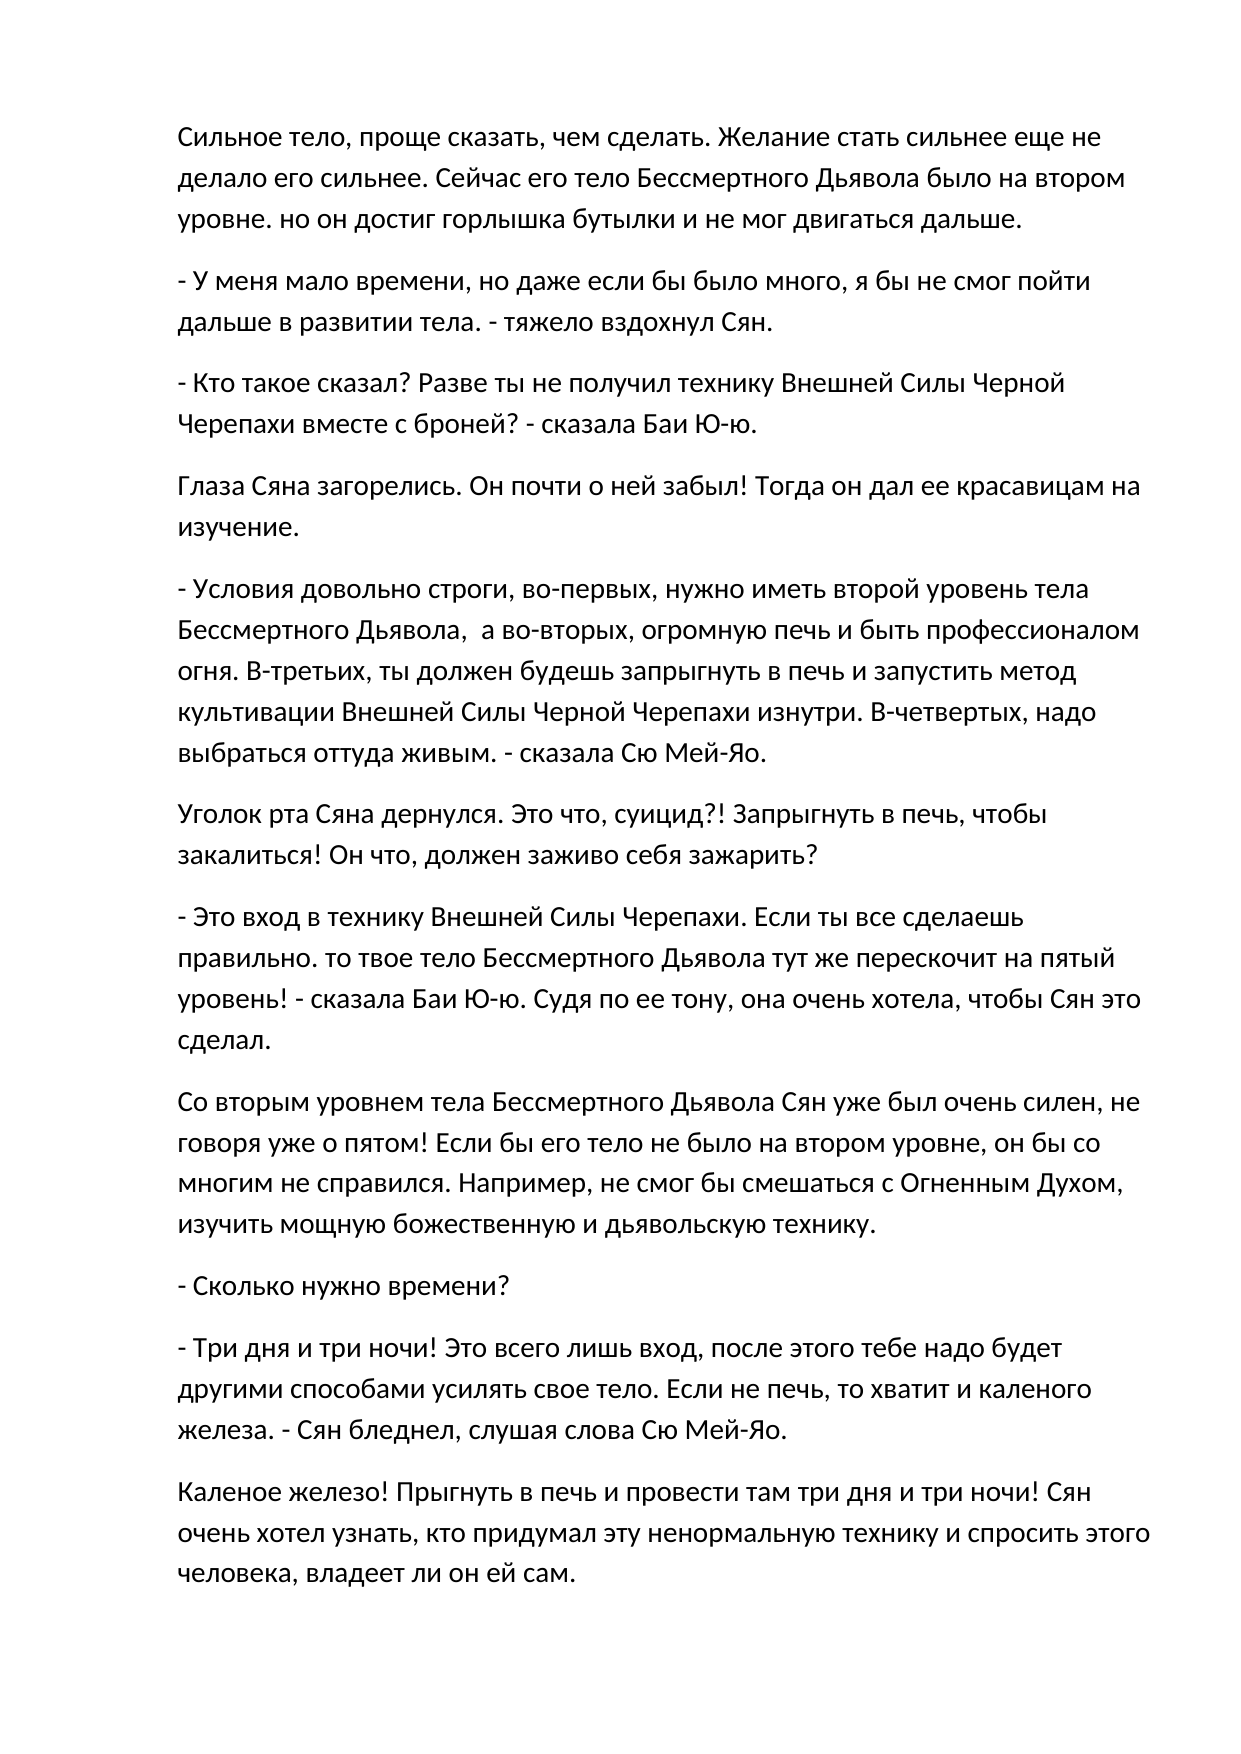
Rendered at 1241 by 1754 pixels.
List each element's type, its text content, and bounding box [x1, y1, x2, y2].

text - У меня мало времени, но даже если бы было много, я бы не смог пойти дальше в развитии тела. - тяжело вздохнул Сян. [177, 262, 1152, 338]
text - Три дня и три ночи! Это всего лишь вход, после этого тебе надо будет другими способами усилять свое тело. Если не печь, то хватит и каленого железа. - Сян бледнел, слушая слова Сю Мей-Яо. [177, 1329, 1152, 1447]
text - Условия довольно строги, во-первых, нужно иметь второй уровень тела Бессмертного Дьявола, а во-вторых, огромную печь и быть профессионалом огня. В-третьих, ты должен будешь запрыгнуть в печь и запустить метод культивации Внешней Силы Черной Черепахи изнутри. В-четвертых, надо выбраться оттуда живым. - сказала Сю Мей-Яо. [177, 570, 1152, 769]
text Глаза Сяна загорелись. Он почти о ней забыл! Тогда он дал ее красавицам на изучение. [177, 467, 1152, 544]
text - Сколько нужно времени? [177, 1267, 1152, 1303]
text Сильное тело, проще сказать, чем сделать. Желание стать сильнее еще не делало его сильнее. Сейчас его тело Бессмертного Дьявола было на втором уровне. но он достиг горлышка бутылки и не мог двигаться дальше. [177, 118, 1152, 236]
text - Кто такое сказал? Разве ты не получил технику Внешней Силы Черной Черепахи вместе с броней? - сказала Баи Ю-ю. [177, 364, 1152, 441]
text Каленое железо! Прыгнуть в печь и провести там три дня и три ночи! Сян очень хотел узнать, кто придумал эту ненормальную технику и спросить этого человека, владеет ли он ей сам. [177, 1473, 1152, 1590]
text Уголок рта Сяна дернулся. Это что, суицид?! Запрыгнуть в печь, чтобы закалиться! Он что, должен заживо себя зажарить? [177, 795, 1152, 872]
text - Это вход в технику Внешней Силы Черепахи. Если ты все сделаешь правильно. то твое тело Бессмертного Дьявола тут же перескочит на пятый уровень! - сказала Баи Ю-ю. Судя по ее тону, она очень хотела, чтобы Сян это сделал. [177, 898, 1152, 1057]
text Со вторым уровнем тела Бессмертного Дьявола Сян уже был очень силен, не говоря уже о пятом! Если бы его тело не было на втором уровне, он бы со многим не справился. Например, не смог бы смешаться с Огненным Духом, изучить мощную божественную и дьявольскую технику. [177, 1083, 1152, 1241]
